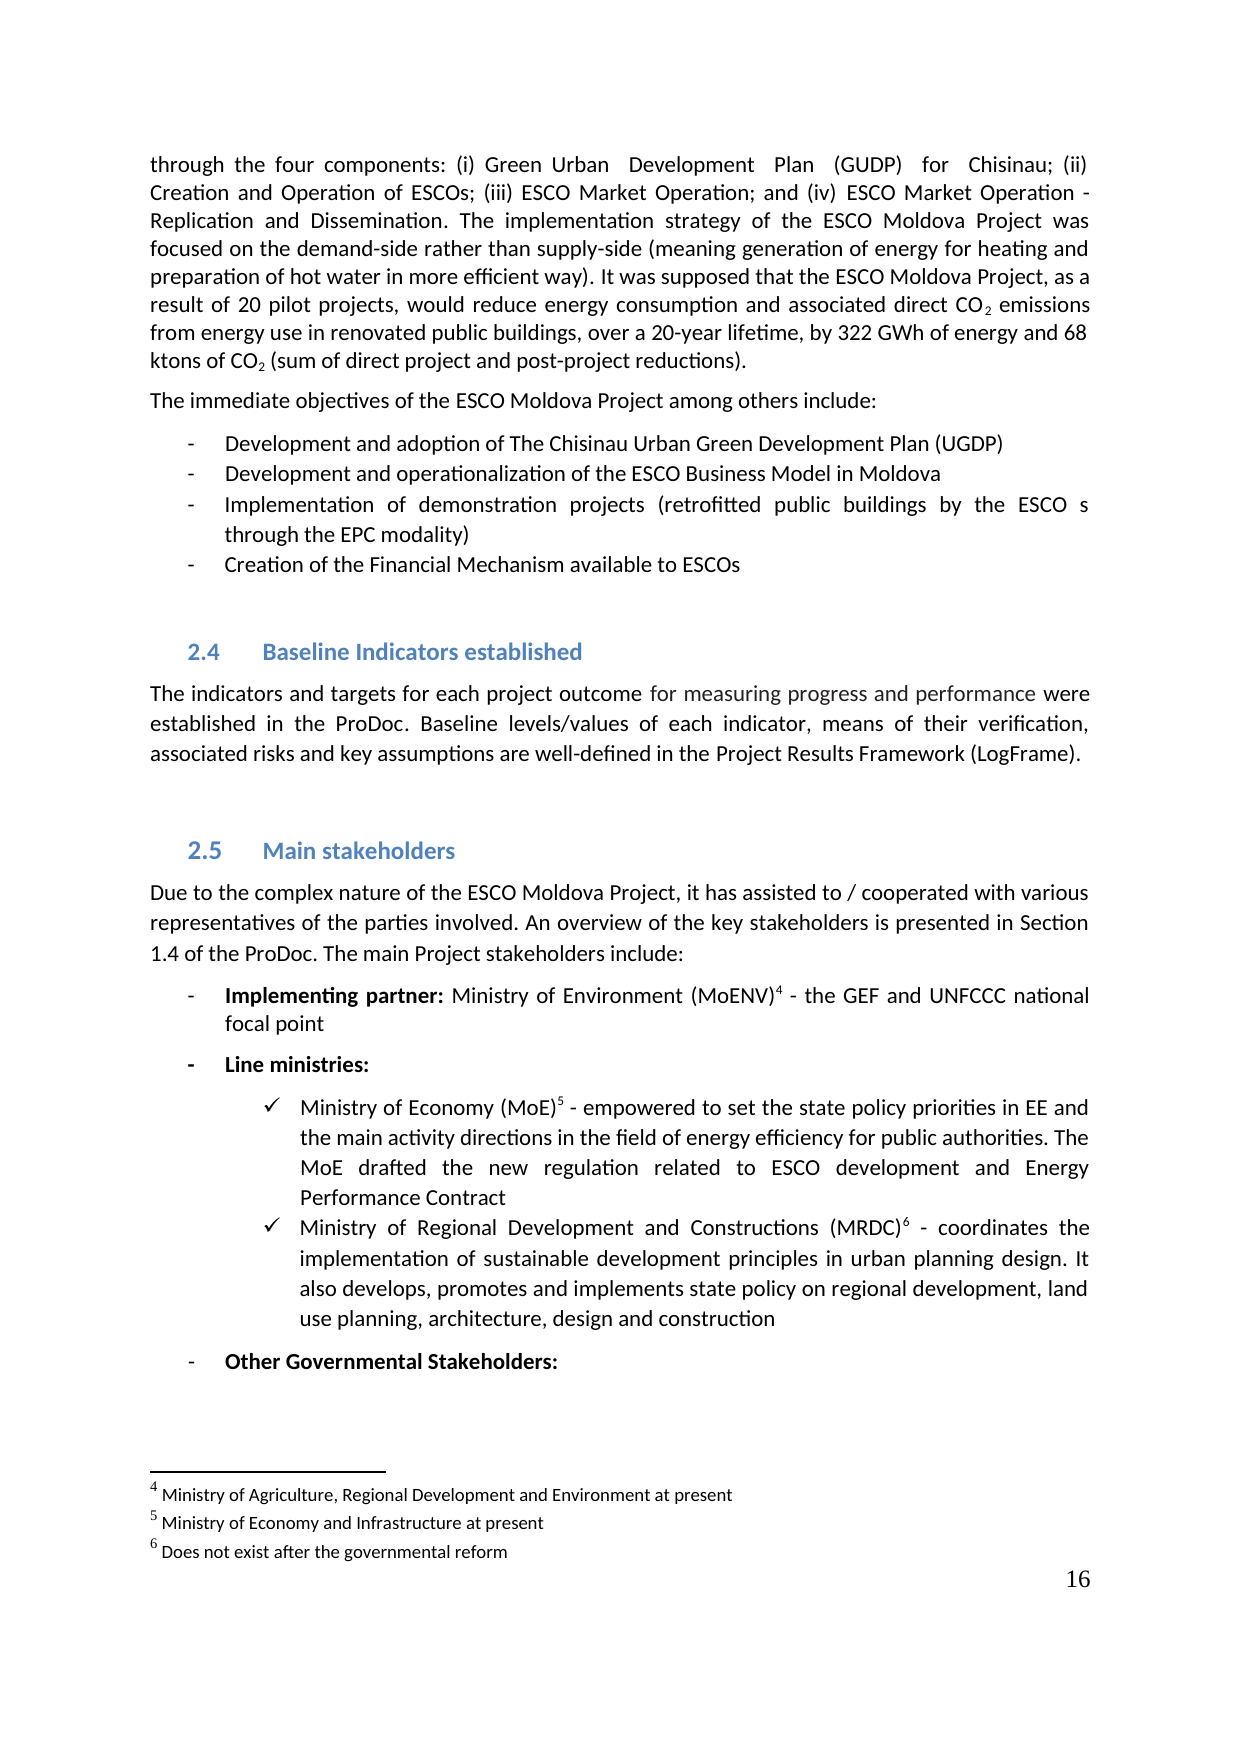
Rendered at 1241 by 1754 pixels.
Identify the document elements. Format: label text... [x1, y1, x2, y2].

list Ministry of Regional Development and Constructions (MRDC) - coordinates the implementation of sustainable development principles in urban planning design. It also develops, promotes and implements state policy on regional development, land use planning, architecture, design and construction [262, 1213, 1090, 1332]
text The indicators and targets for each project outcome for measuring progress and performance were established in the ProDoc. Baseline levels/values of each indicator, means of their verification, associated risks and key assumptions are well-defined in the Project Results Framework (LogFrame). [150, 679, 1090, 767]
list Creation of the Financial Mechanism available to ESCOs [187, 550, 1090, 578]
subtitle Baseline Indicators established [187, 636, 1090, 666]
text The immediate objectives of the ESCO Moldova Project among others include: [150, 387, 1090, 415]
list Line ministries: [187, 1050, 1090, 1078]
list Other Governmental Stakeholders: [188, 1347, 1090, 1375]
list Development and operationalization of the ESCO Business Model in Moldova [187, 459, 1090, 488]
list Implementing partner: Ministry of Environment (MoENV) - the GEF and UNFCCC national focal point [187, 981, 1090, 1037]
text Due to the complex nature of the ESCO Moldova Project, it has assisted to / cooperated with various representatives of the parties involved. An overview of the key stakeholders is presented in Section 1.4 of the ProDoc. The main Project stakeholders include: [150, 878, 1090, 967]
subtitle Main stakeholders [187, 833, 1090, 866]
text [150, 150, 1090, 374]
list Ministry of Economy (MoE) - empowered to set the state policy priorities in EE and the main activity directions in the field of energy efficiency for public authorities. The MoE drafted the new regulation related to ESCO development and Energy Performance Contract [262, 1093, 1090, 1211]
list Development and adoption of The Chisinau Urban Green Development Plan (UGDP) [187, 429, 1090, 457]
list Implementation of demonstration projects (retrofitted public buildings by the ESCO s through the EPC modality) [187, 490, 1090, 548]
